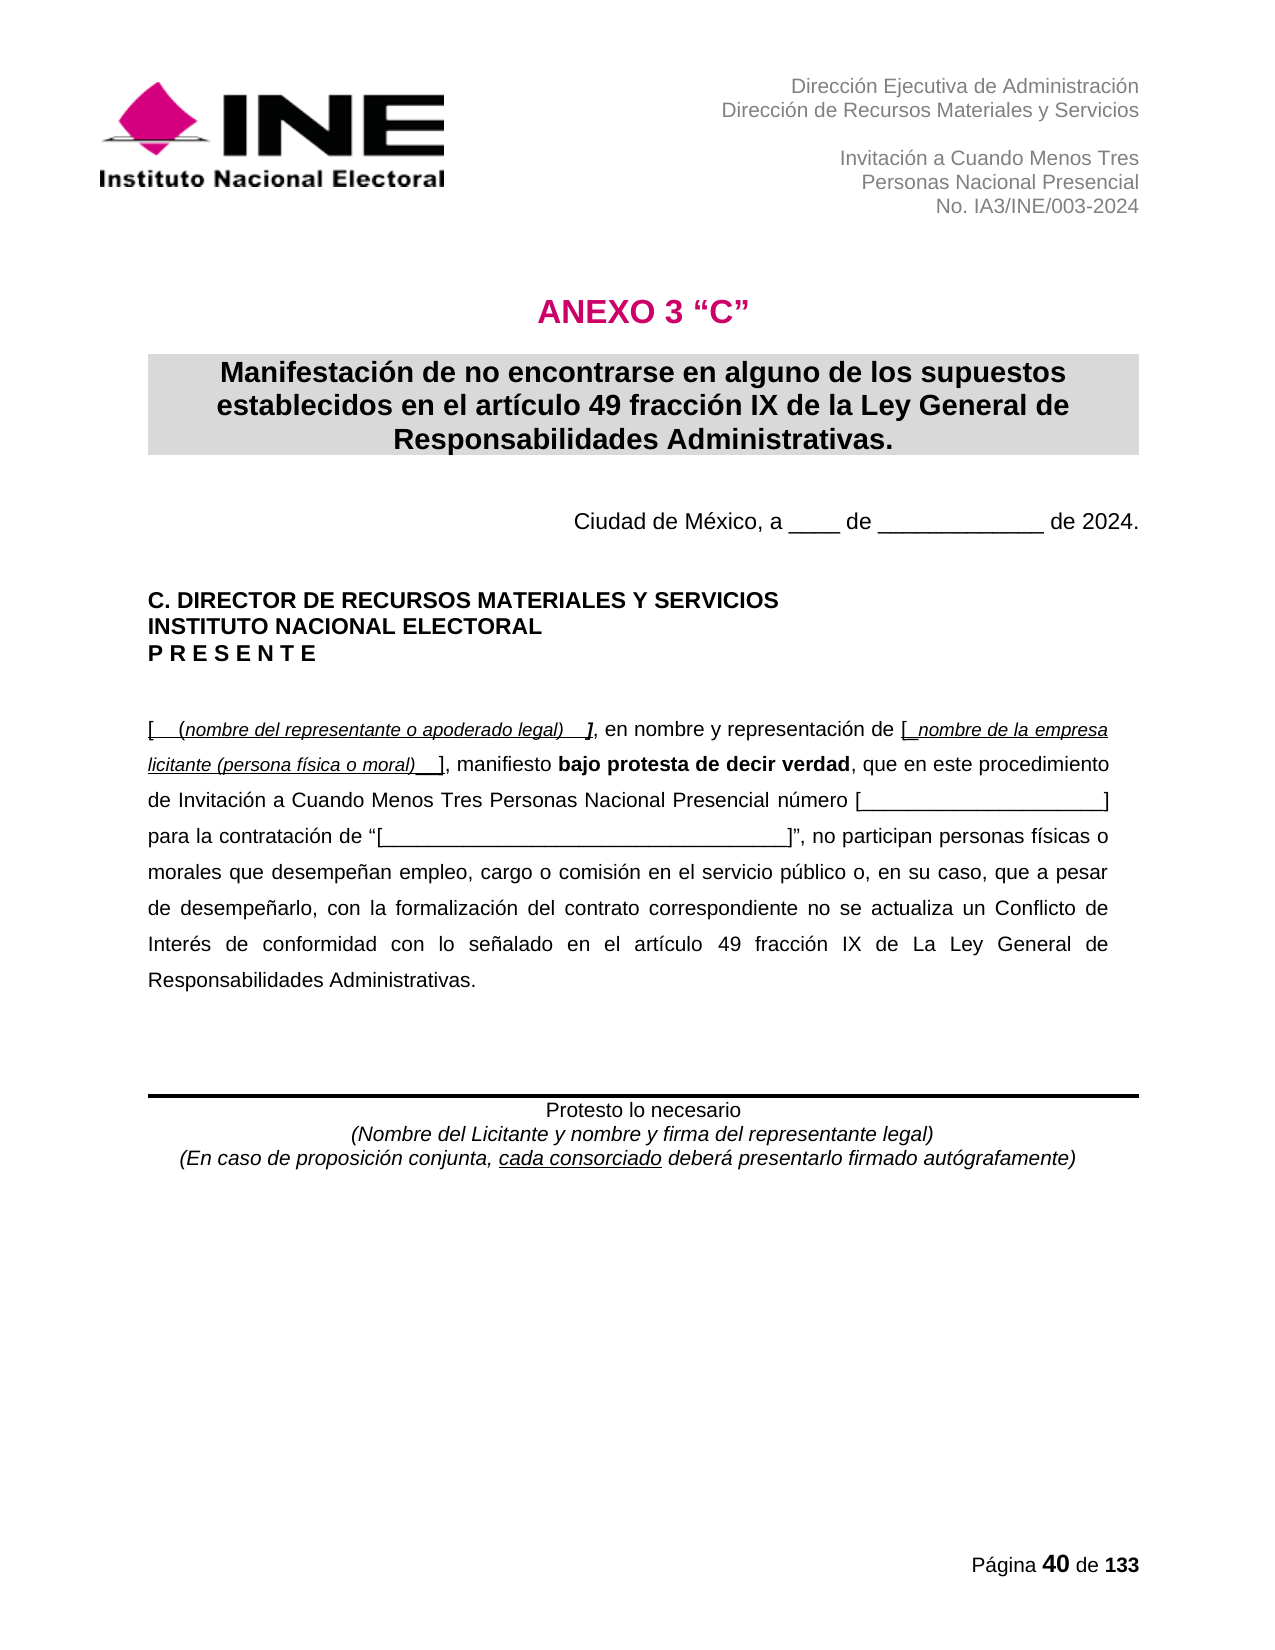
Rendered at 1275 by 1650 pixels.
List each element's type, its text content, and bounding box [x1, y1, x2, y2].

text Protesto lo necesario [148, 1098, 1139, 1122]
text INSTITUTO NACIONAL ELECTORAL [148, 613, 1139, 640]
text [ (nombre del representante o apoderado legal) ], en nombre y representación de [_nombre de la empresa licitante (persona física o moral)__], manifiesto bajo protesta de decir verdad, que en este procedimiento de Invitación a Cuando Menos Tres Personas Nacional Presencial número [_____________________] para la contratación de “[___________________________________]”, no participan personas físicas o morales que desempeñan empleo, cargo o comisión en el servicio público o, en su caso, que a pesar de desempeñarlo, con la formalización del contrato correspondiente no se actualiza un Conflicto de Interés de conformidad con lo señalado en el artículo 49 fracción IX de La Ley General de Responsabilidades Administrativas. [148, 716, 1109, 992]
text Ciudad de México, a ____ de _____________ de 2024. [148, 508, 1139, 534]
subtitle ANEXO 3 “C” [148, 292, 1139, 331]
text (En caso de proposición conjunta, cada consorciado deberá presentarlo firmado autógrafamente) [148, 1146, 1110, 1169]
text P R E S E N T E [148, 640, 1139, 666]
text (Nombre del Licitante y nombre y firma del representante legal) [148, 1122, 1139, 1146]
text C. DIRECTOR DE RECURSOS MATERIALES Y SERVICIOS [148, 587, 1139, 613]
text Manifestación de no encontrarse en alguno de los supuestos establecidos en el artículo 49 fracción IX de la Ley General de Responsabilidades Administrativas. [148, 354, 1139, 455]
picture [100, 82, 444, 187]
